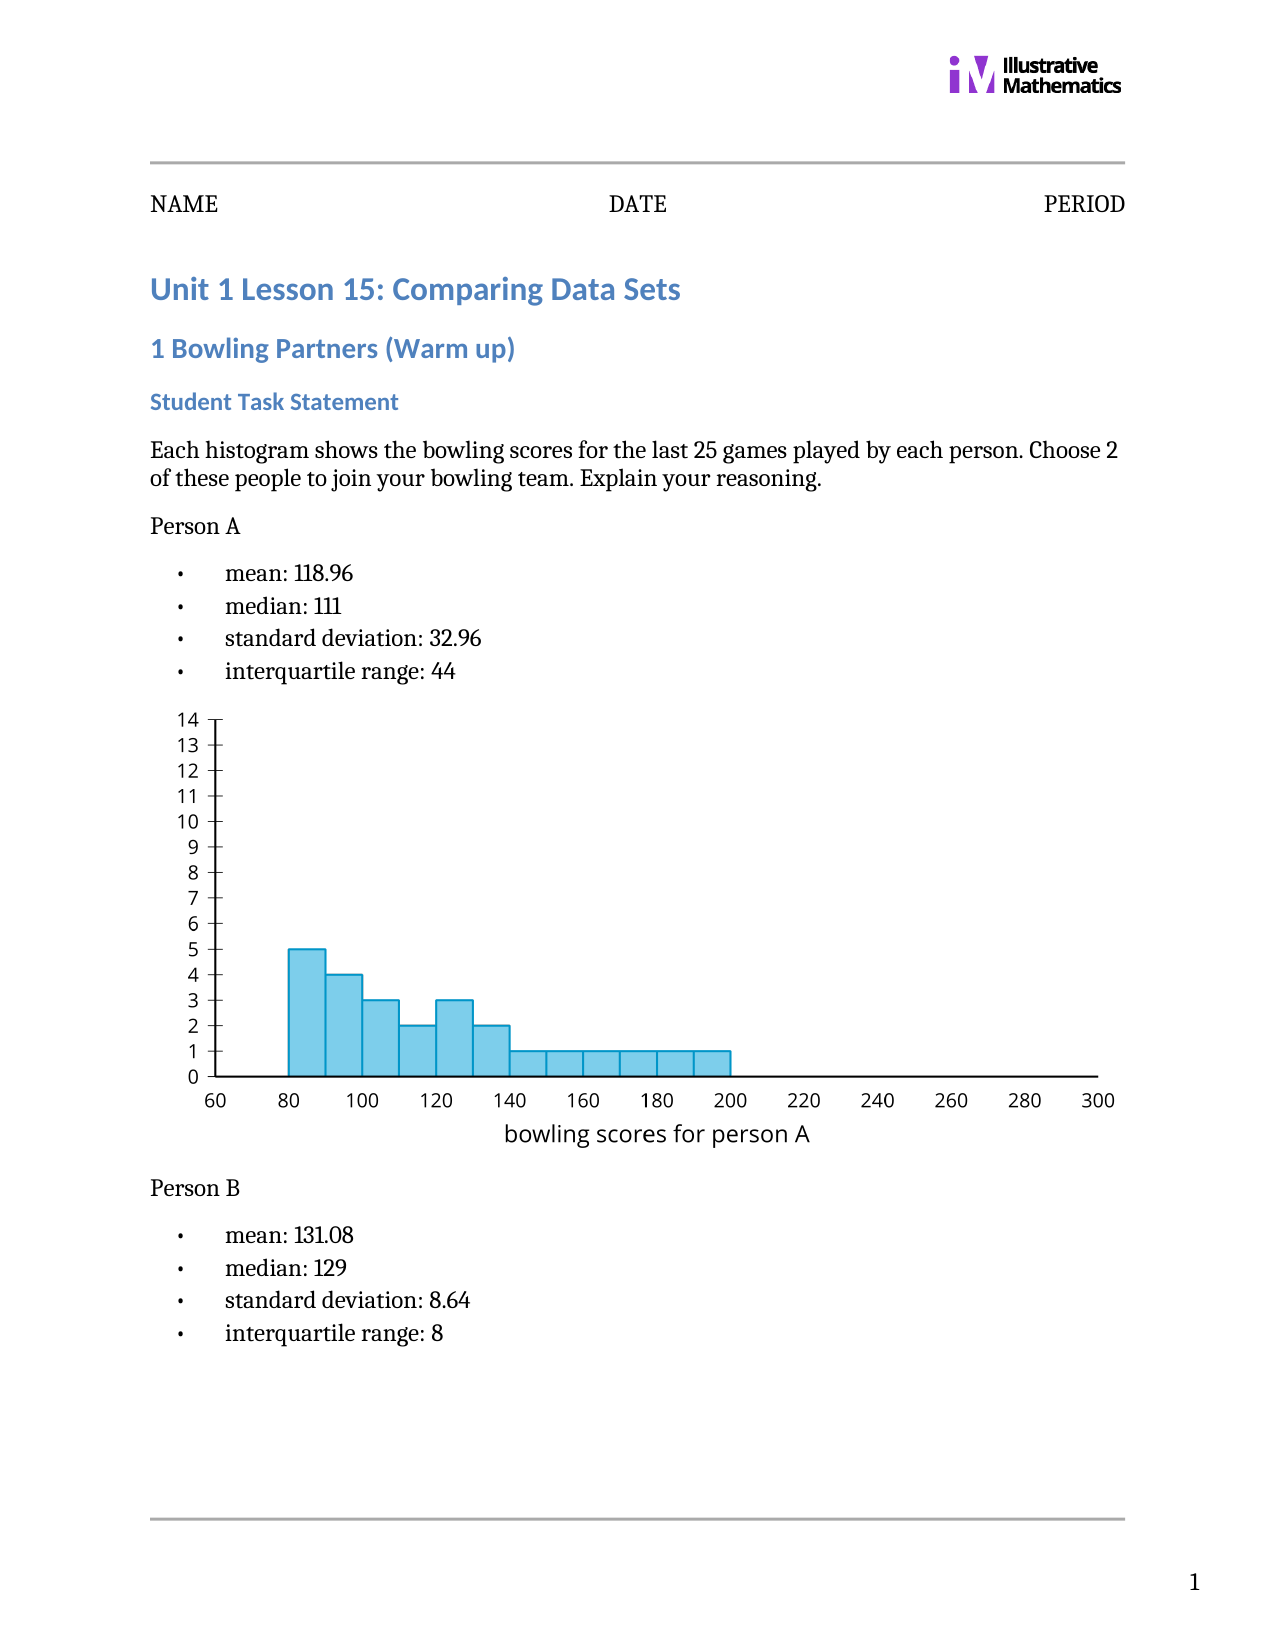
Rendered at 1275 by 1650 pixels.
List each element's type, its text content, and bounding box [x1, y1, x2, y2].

list mean: 118.96 [175, 559, 1125, 588]
text Each histogram shows the bowling scores for the last 25 games played by each person. Choose 2 of these people to join your bowling team. Explain your reasoning. [150, 436, 1125, 493]
list mean: 131.08 [175, 1221, 1125, 1250]
list median: 111 [175, 592, 1125, 621]
subtitle Unit 1 Lesson 15: Comparing Data Sets [150, 268, 1125, 309]
subtitle 1 Bowling Partners (Warm up) [150, 330, 1125, 366]
picture [168, 704, 1123, 1156]
picture [949, 55, 1121, 93]
text Person A [150, 512, 1125, 541]
list interquartile range: 44 [175, 657, 1125, 686]
list standard deviation:​ ​32.96 [175, 624, 1125, 653]
list standard deviation: 8.64 [175, 1286, 1125, 1315]
text Person B [150, 1174, 1125, 1203]
subtitle Student Task Statement [150, 386, 1125, 417]
list interquartile range: 8 [175, 1319, 1125, 1348]
list median: 129 [175, 1254, 1125, 1283]
